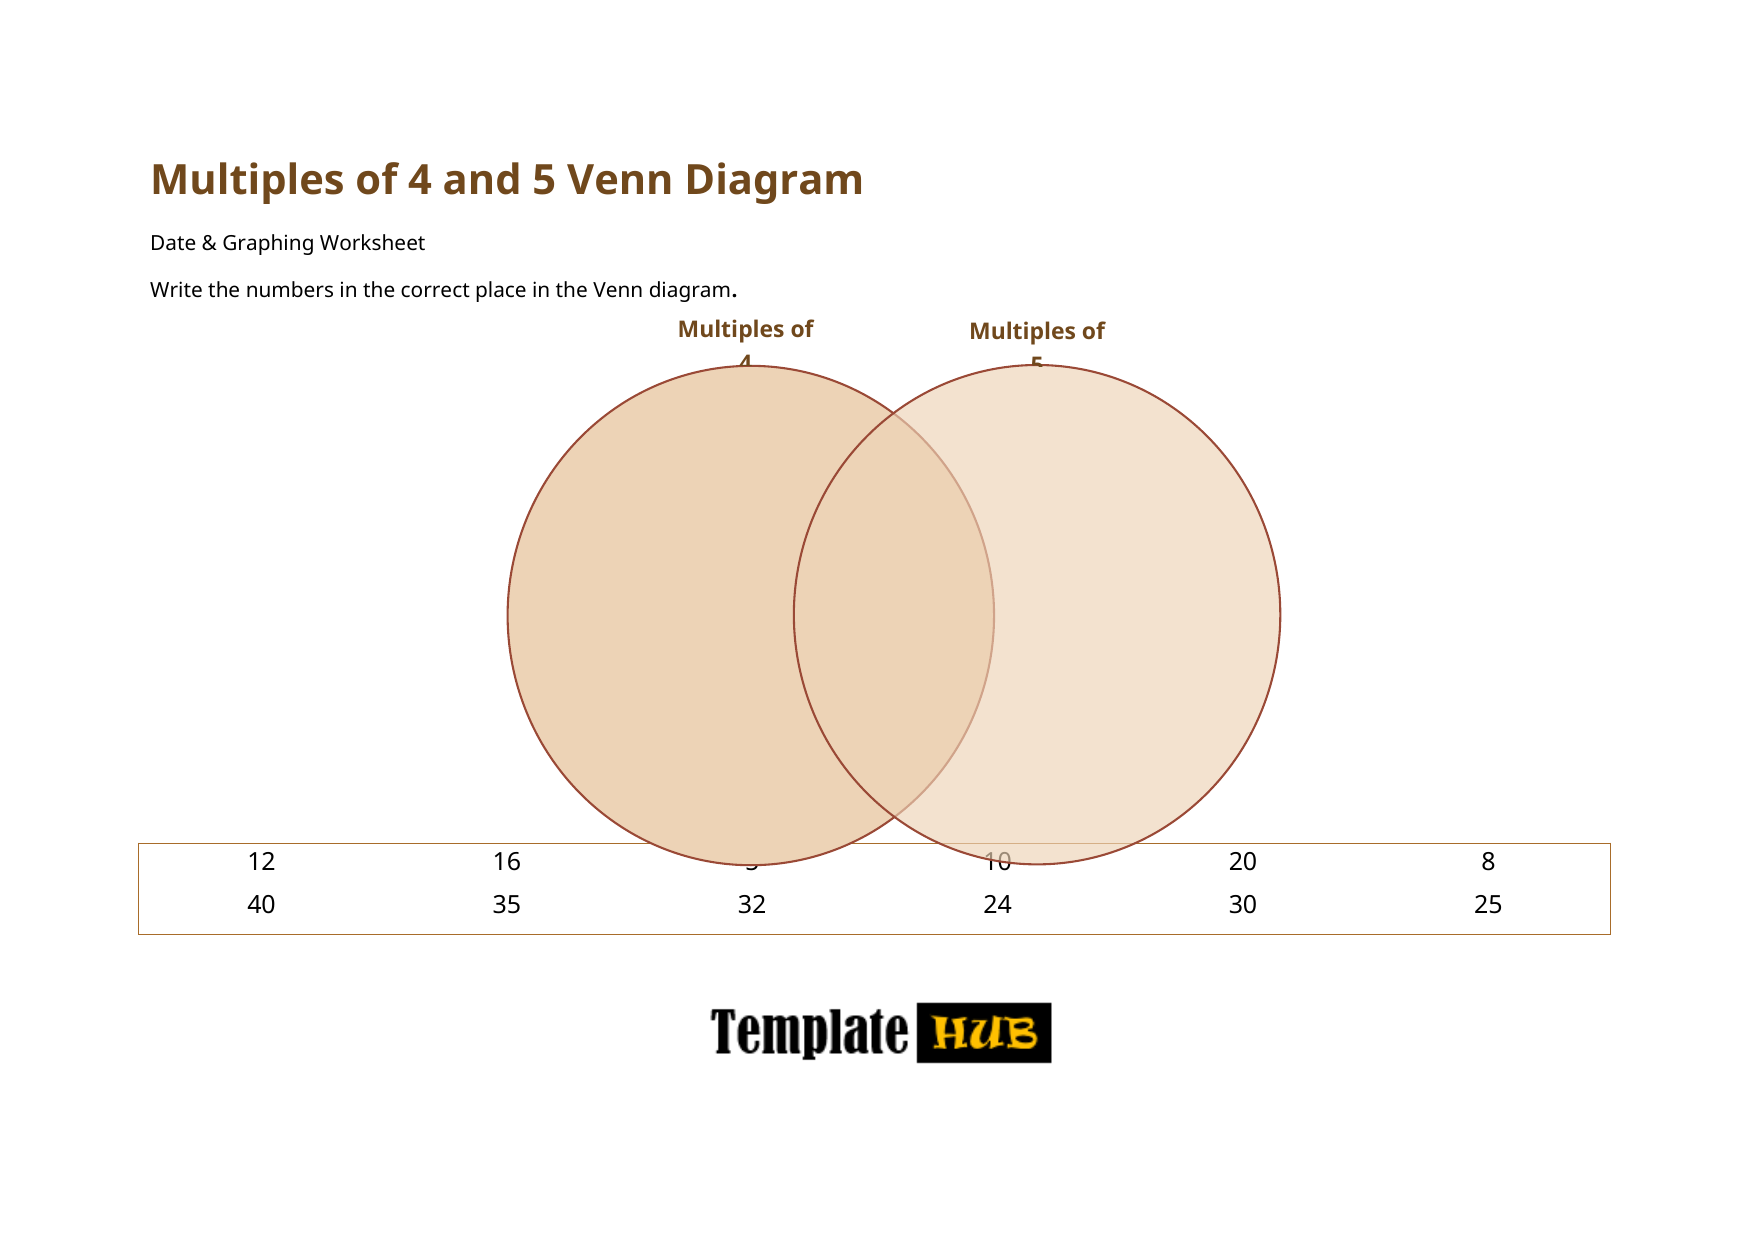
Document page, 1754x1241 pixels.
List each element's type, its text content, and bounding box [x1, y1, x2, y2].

text Write the numbers in the correct place in the Venn diagram. [150, 275, 1604, 304]
table_cell 40 [139, 887, 384, 934]
table_header 12 [139, 844, 384, 887]
table_cell 25 [1365, 887, 1610, 934]
table_header 10 [875, 844, 1120, 887]
table_cell 35 [384, 887, 629, 934]
table_cell 32 [629, 887, 875, 934]
table_header 16 [384, 844, 629, 887]
table_cell 24 [875, 887, 1120, 934]
table_header 5 [629, 844, 875, 887]
picture [706, 1000, 1058, 1068]
table_cell 30 [1120, 887, 1365, 934]
table_header 20 [1120, 844, 1365, 887]
text Date & Graphing Worksheet [150, 228, 1604, 256]
table_header 8 [1365, 844, 1610, 887]
text Multiples of 4 and 5 Venn Diagram [150, 150, 1604, 207]
